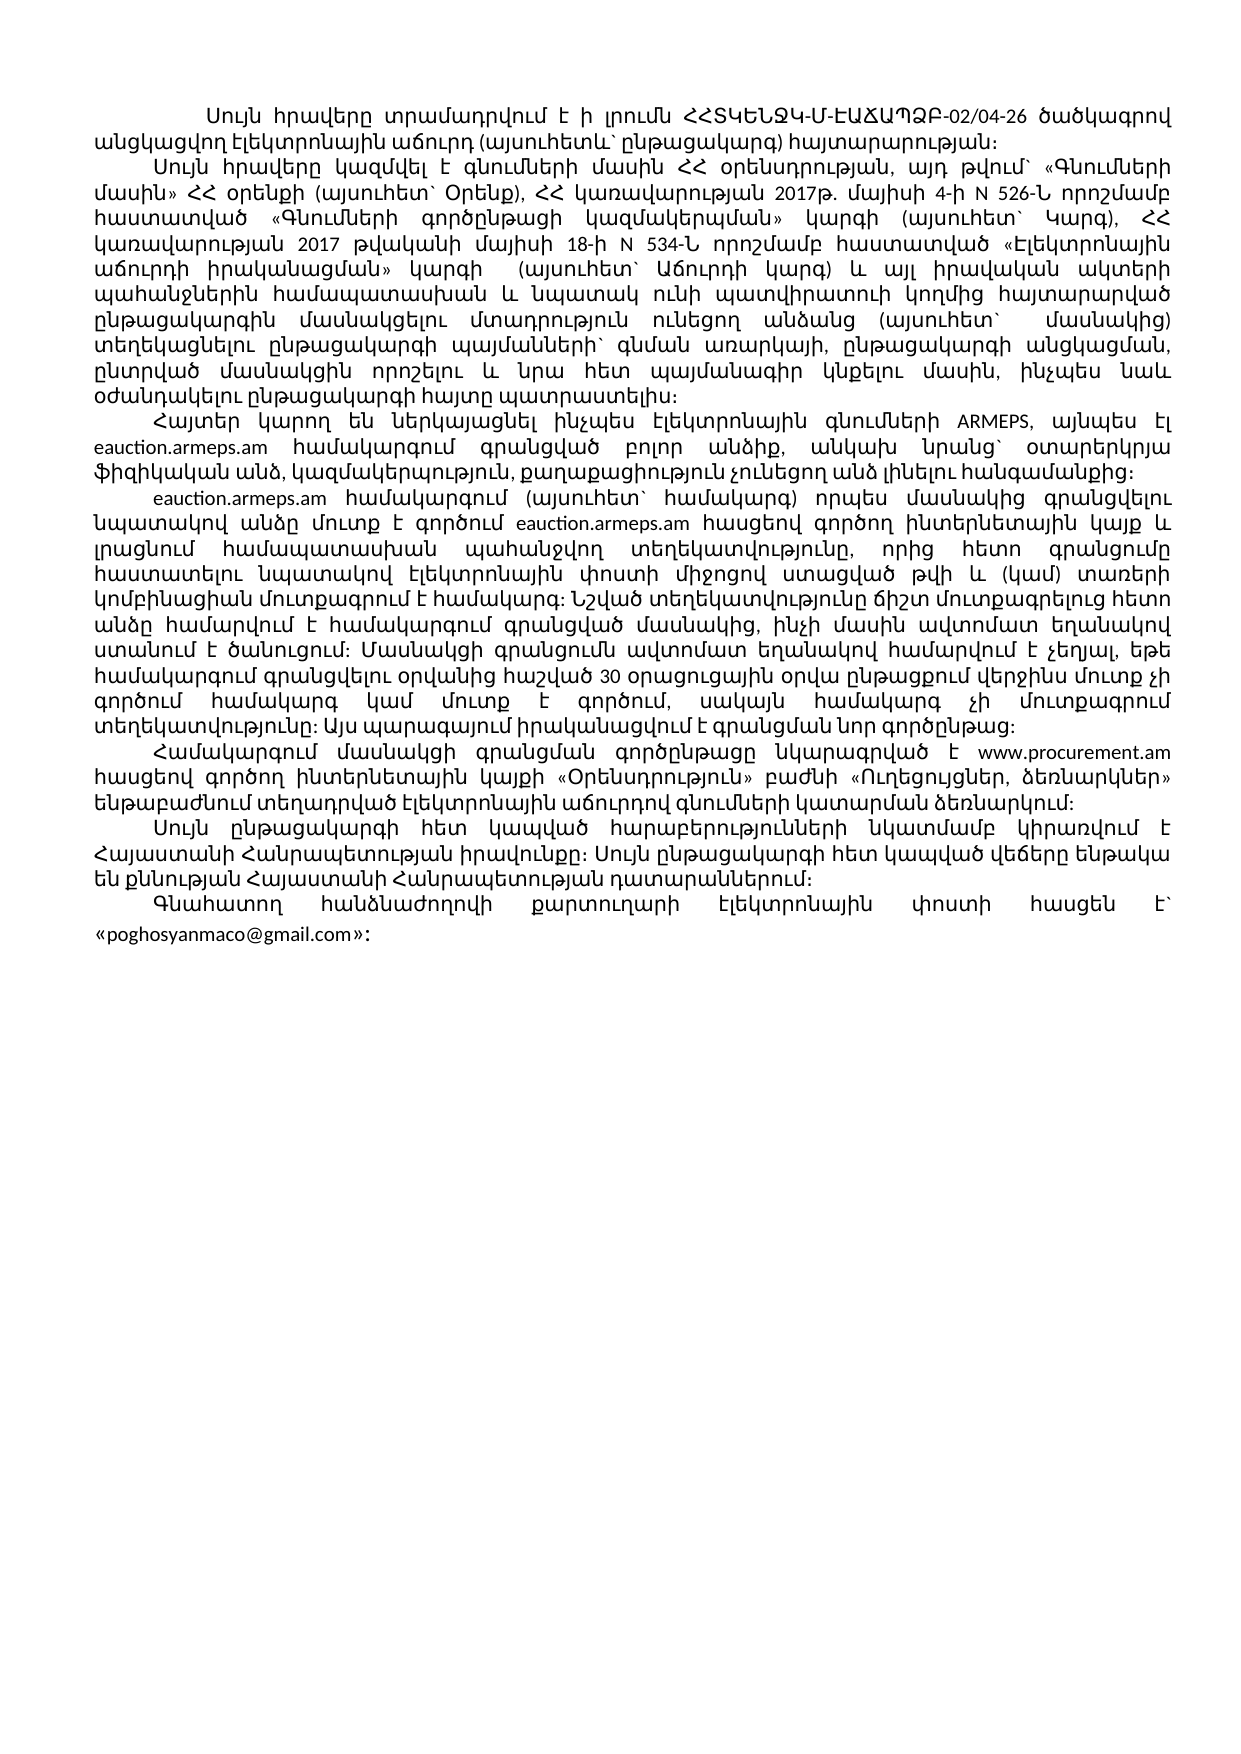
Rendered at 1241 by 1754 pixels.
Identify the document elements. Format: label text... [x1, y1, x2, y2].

text Հայտեր կարող են ներկայացնել ինչպես էլեկտրոնային գնումների ARMEPS, այնպես էլ eauction.armeps.am համակարգում գրանցված բոլոր անձիք, անկախ նրանց` օտարերկրյա ֆիզիկական անձ, կազմակերպություն, քաղաքացիություն չունեցող անձ լինելու հանգամանքից։ [94, 409, 1171, 485]
text Սույն հրավերը տրամադրվում է ի լրումն ՀՀՏԿԵՆՋԿ-Մ-ԷԱՃԱՊՁԲ-02/04-26 ծածկագրով անցկացվող էլեկտրոնային աճուրդ (այսուհետև` ընթացակարգ) հայտարարության։ [94, 104, 1171, 154]
text Սույն հրավերը կազմվել է գնումների մասին ՀՀ օրենսդրության, այդ թվում` «Գնումների մասին» ՀՀ օրենքի (այսուհետ` Օրենք), ՀՀ կառավարության 2017թ. մայիսի 4-ի N 526-Ն որոշմամբ հաստատված «Գնումների գործընթացի կազմակերպման» կարգի (այսուհետ` Կարգ), ՀՀ կառավարության 2017 թվականի մայիսի 18-ի N 534-Ն որոշմամբ հաստատված «Էլեկտրոնային աճուրդի իրականացման» կարգի (այսուհետ` Աճուրդի կարգ) և այլ իրավական ակտերի պահանջներին համապատասխան և նպատակ ունի պատվիրատուի կողմից հայտարարված ընթացակարգին մասնակցելու մտադրություն ունեցող անձանց (այսուհետ` մասնակից) տեղեկացնելու ընթացակարգի պայմանների` գնման առարկայի, ընթացակարգի անցկացման, ընտրված մասնակցին որոշելու և նրա հետ պայմանագիր կնքելու մասին, ինչպես նաև օժանդակելու ընթացակարգի հայտը պատրաստելիս։ [94, 154, 1171, 409]
text eauction.armeps.am համակարգում (այսուհետ` համակարգ) որպես մասնակից գրանցվելու նպատակով անձը մուտք է գործում eauction.armeps.am հասցեով գործող ինտերնետային կայք և լրացնում համապատասխան պահանջվող տեղեկատվությունը, որից հետո գրանցումը հաստատելու նպատակով էլեկտրոնային փոստի միջոցով ստացված թվի և (կամ) տառերի կոմբինացիան մուտքագրում է համակարգ: Նշված տեղեկատվությունը ճիշտ մուտքագրելուց հետո անձը համարվում է համակարգում գրանցված մասնակից, ինչի մասին ավտոմատ եղանակով ստանում է ծանուցում: Մասնակցի գրանցումն ավտոմատ եղանակով համարվում է չեղյալ, եթե համակարգում գրանցվելու օրվանից հաշված 30 օրացուցային օրվա ընթացքում վերջինս մուտք չի գործում համակարգ կամ մուտք է գործում, սակայն համակարգ չի մուտքագրում տեղեկատվությունը: Այս պարագայում իրականացվում է գրանցման նոր գործընթաց: [94, 485, 1171, 739]
text Սույն ընթացակարգի հետ կապված հարաբերությունների նկատմամբ կիրառվում է Հայաստանի Հանրապետության իրավունքը։ Սույն ընթացակարգի հետ կապված վեճերը ենթակա են քննության Հայաստանի Հանրապետության դատարաններում։ [94, 815, 1171, 892]
text Գնահատող հանձնաժողովի քարտուղարի էլեկտրոնային փոստի հասցեն է` «poghosyanmaco@gmail.com»: [94, 892, 1171, 948]
text Համակարգում մասնակցի գրանցման գործընթացը նկարագրված է www.procurement.am հասցեով գործող ինտերնետային կայքի «Օրենսդրություն» բաժնի «Ուղեցույցներ, ձեռնարկներ» ենթաբաժնում տեղադրված էլեկտրոնային աճուրդով գնումների կատարման ձեռնարկում: [94, 739, 1171, 815]
